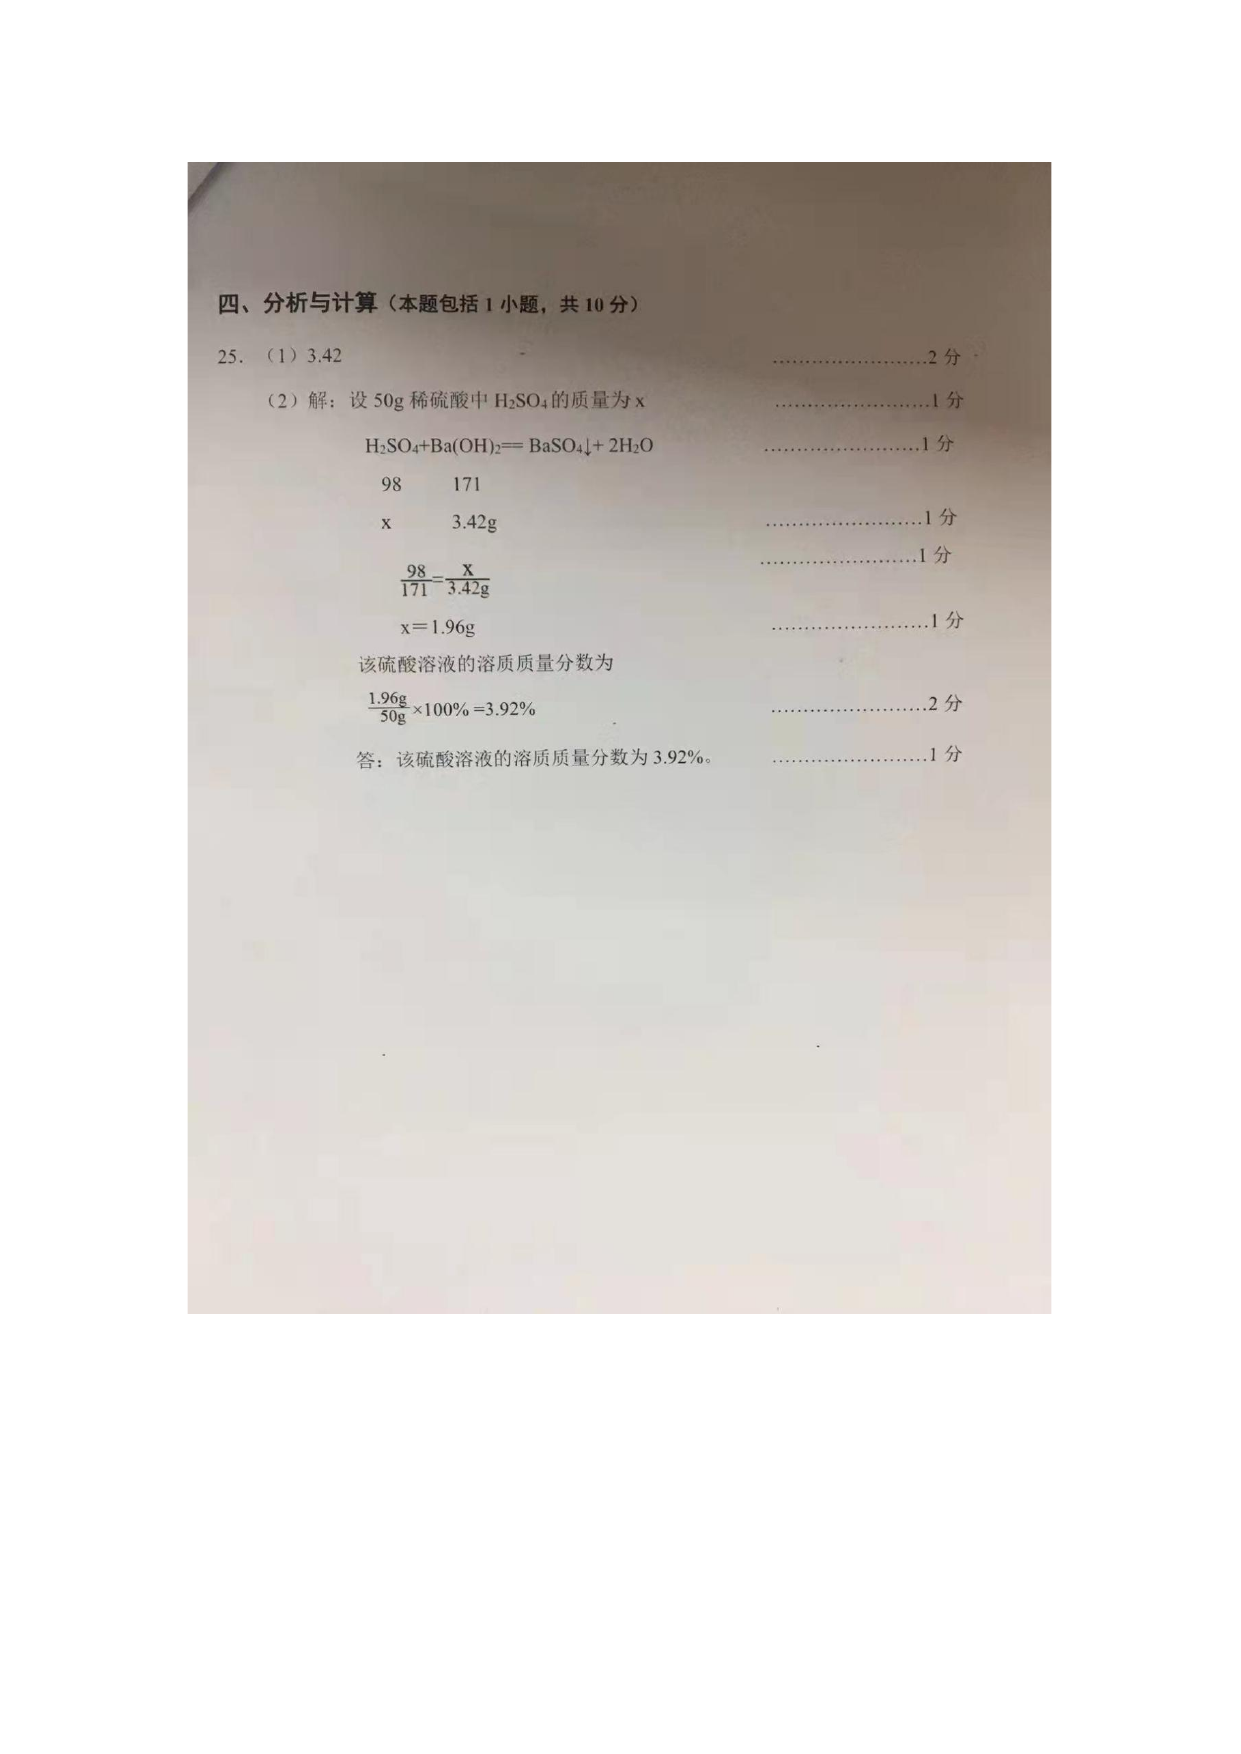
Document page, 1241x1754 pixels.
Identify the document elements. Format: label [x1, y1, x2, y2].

picture [187, 162, 1052, 1314]
